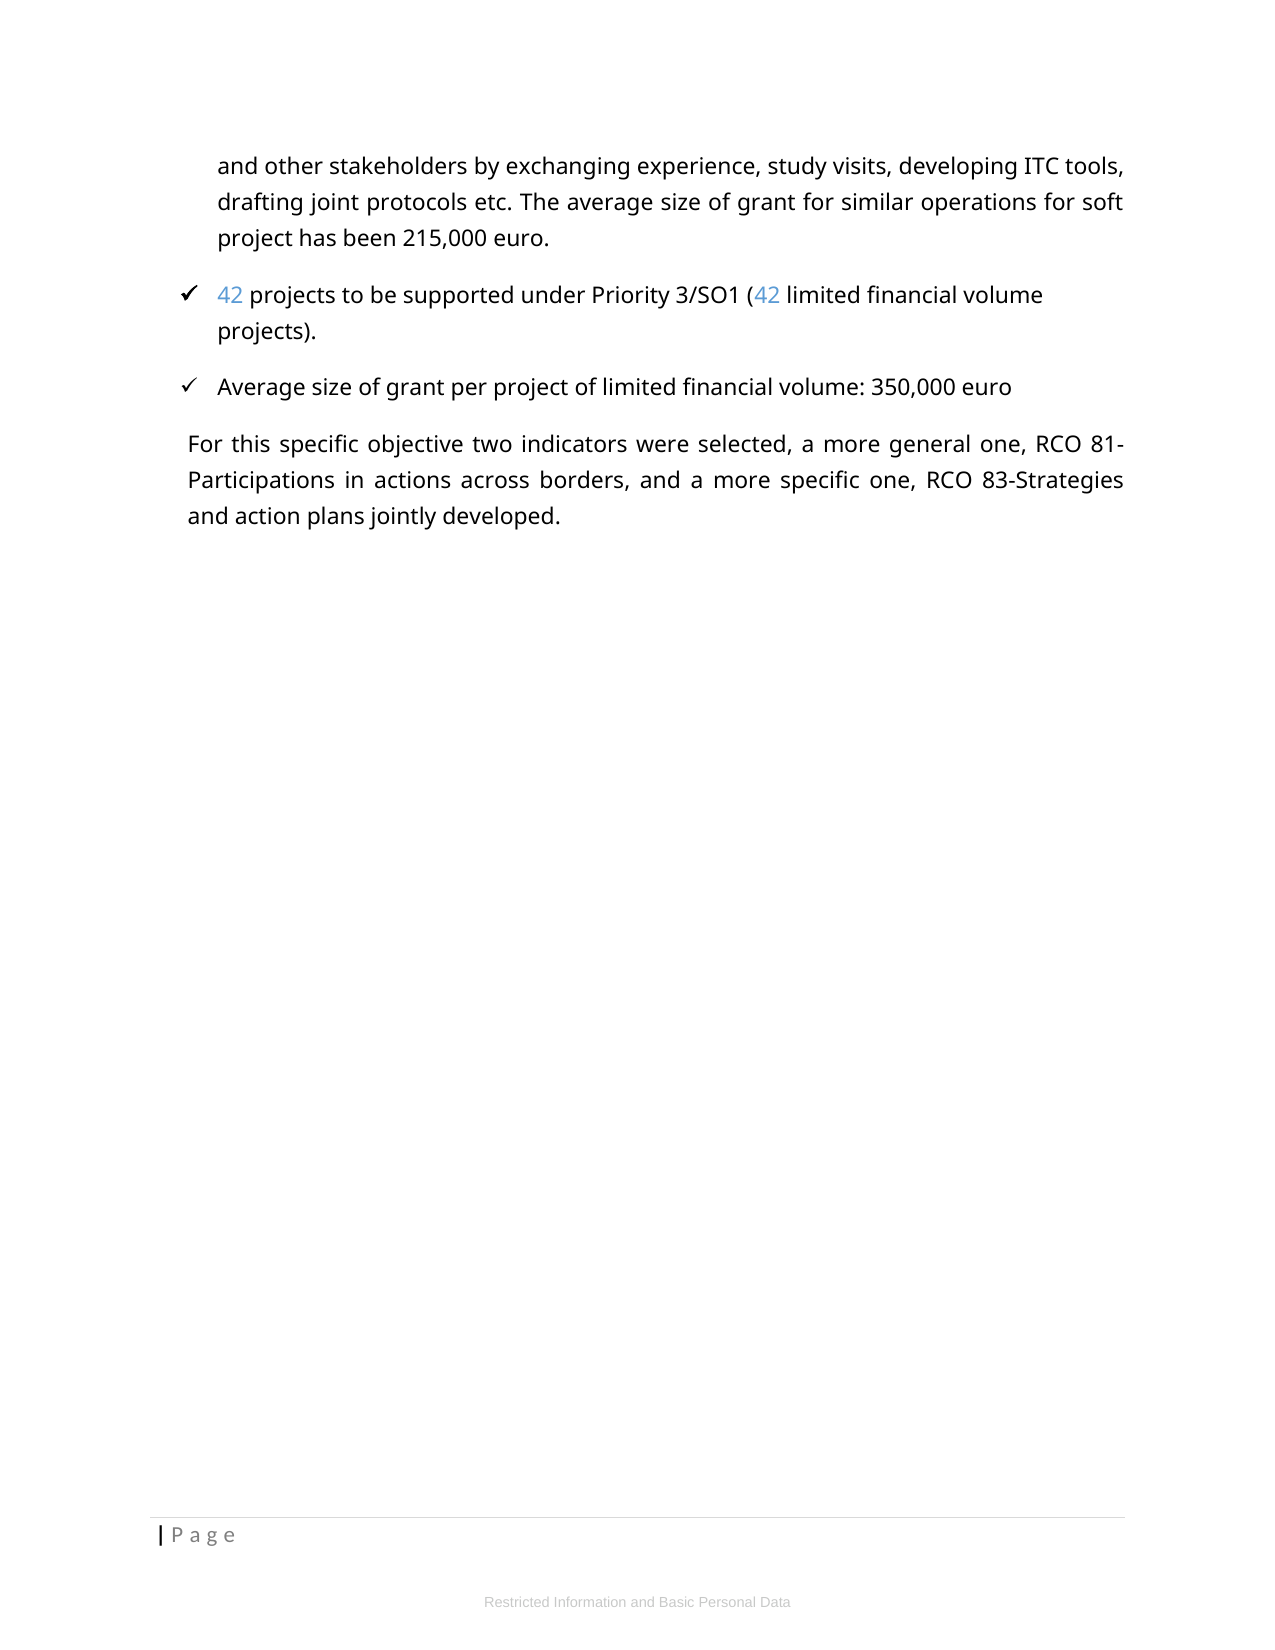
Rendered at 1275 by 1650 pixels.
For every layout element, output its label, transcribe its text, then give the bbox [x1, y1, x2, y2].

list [179, 150, 1125, 253]
list 42 projects to be supported under Priority 3/SO1 (42 limited financial volume projects). [179, 279, 1125, 346]
text For this specific objective two indicators were selected, a more general one, RCO 81-Participations in actions across borders, and a more specific one, RCO 83-Strategies and action plans jointly developed. [187, 428, 1125, 531]
list Average size of grant per project of limited financial volume: 350,000 euro [179, 371, 1125, 403]
